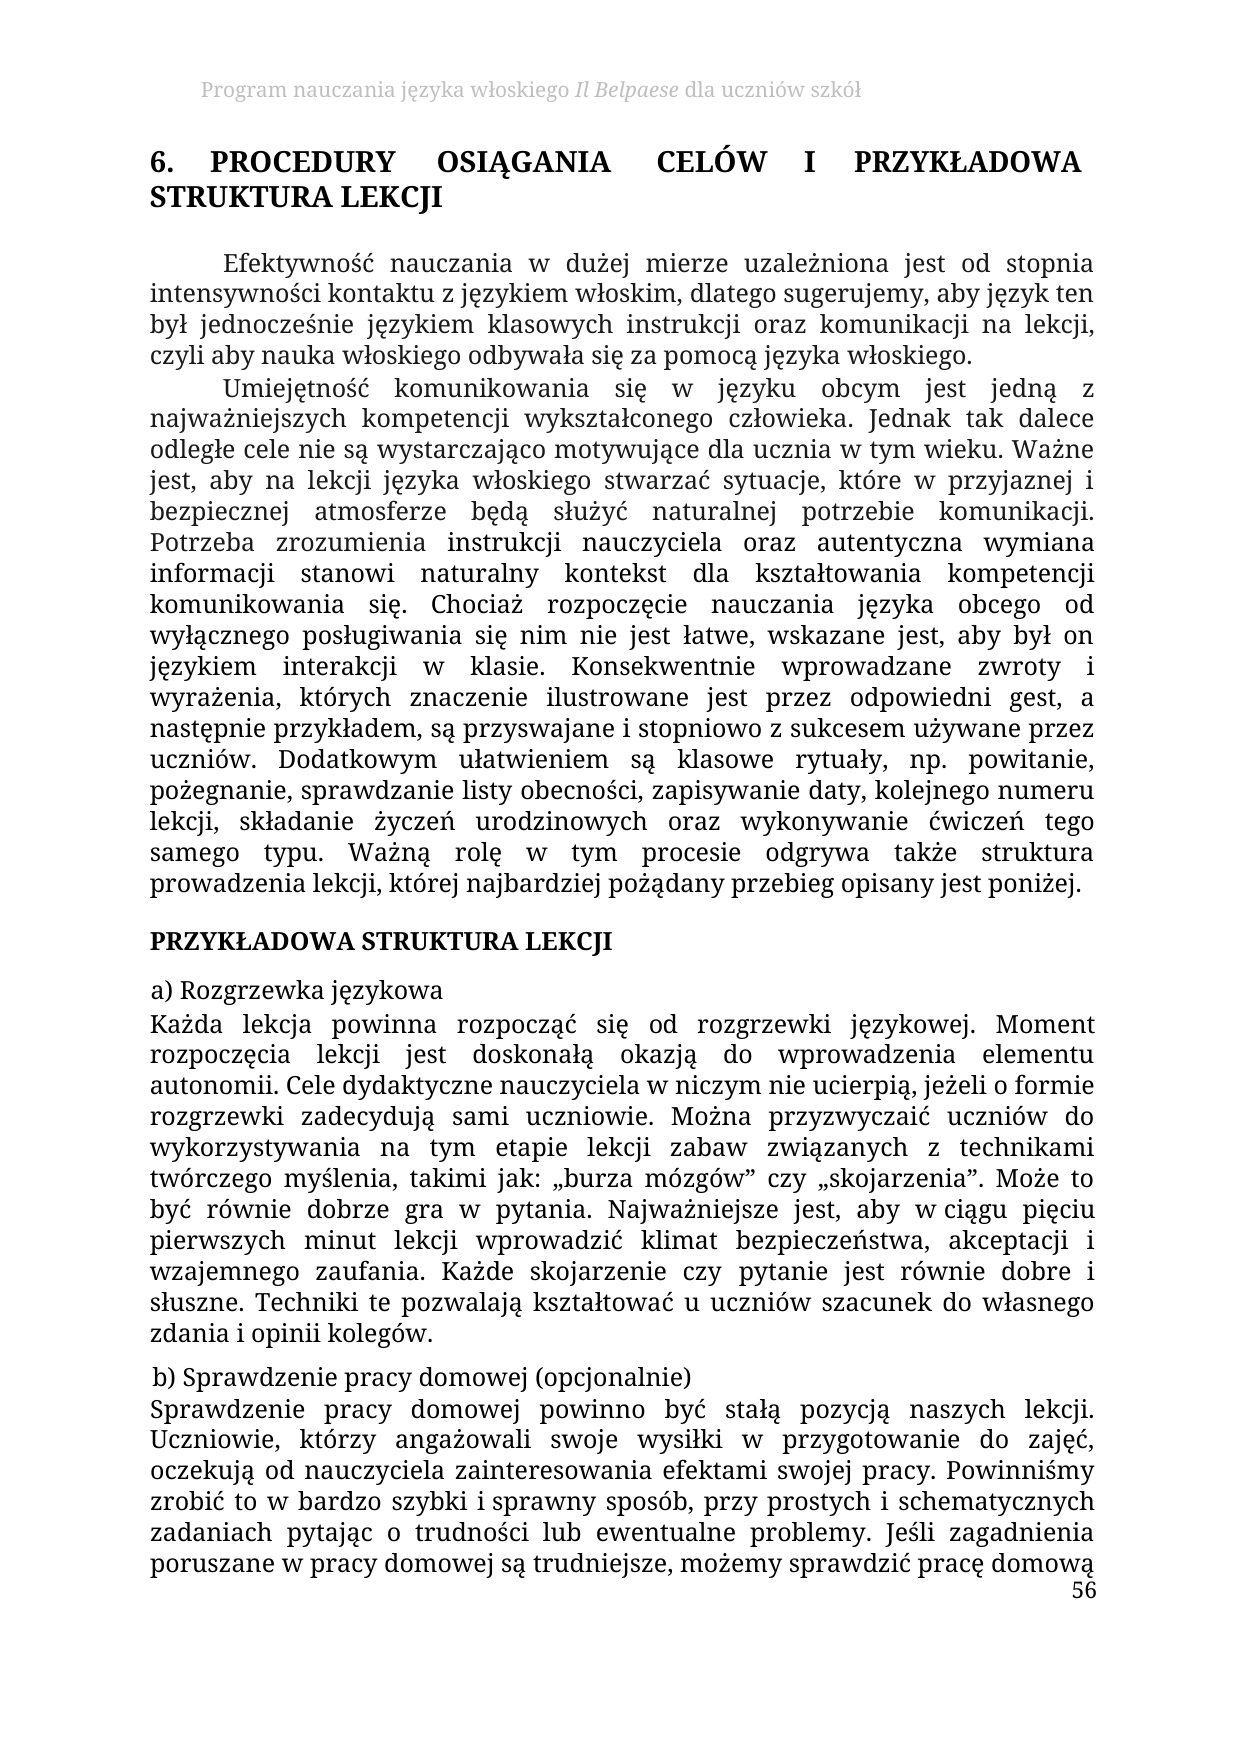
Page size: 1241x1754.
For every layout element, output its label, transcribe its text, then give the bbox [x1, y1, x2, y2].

text a) Rozgrzewka językowa [150, 967, 1180, 1007]
text Efektywność nauczania w dużej mierze uzależniona jest od stopnia intensywności kontaktu z językiem włoskim, dlatego sugerujemy, aby język ten był jednocześnie językiem klasowych instrukcji oraz komunikacji na lekcji, czyli aby nauka włoskiego odbywała się za pomocą języka włoskiego. [149, 248, 1095, 372]
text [150, 1394, 1095, 1580]
text Umiejętność komunikowania się w języku obcym jest jedną z najważniejszych kompetencji wykształconego człowieka. Jednak tak dalece odległe cele nie są wystarczająco motywujące dla ucznia w tym wieku. Ważne jest, aby na lekcji języka włoskiego stwarzać sytuacje, które w przyjaznej i bezpiecznej atmosferze będą służyć naturalnej potrzebie komunikacji. Potrzeba zrozumienia instrukcji nauczyciela oraz autentyczna wymiana informacji stanowi naturalny kontekst dla kształtowania kompetencji komunikowania się. Chociaż rozpoczęcie nauczania języka obcego od wyłącznego posługiwania się nim nie jest łatwe, wskazane jest, aby był on językiem interakcji w klasie. Konsekwentnie wprowadzane zwroty i wyrażenia, których znaczenie ilustrowane jest przez odpowiedni gest, a następnie przykładem, są przyswajane i stopniowo z sukcesem używane przez uczniów. Dodatkowym ułatwieniem są klasowe rytuały, np. powitanie, pożegnanie, sprawdzanie listy obecności, zapisywanie daty, kolejnego numeru lekcji, składanie życzeń urodzinowych oraz wykonywanie ćwiczeń tego samego typu. Ważną rolę w tym procesie odgrywa także struktura prowadzenia lekcji, której najbardziej pożądany przebieg opisany jest poniżej. [149, 372, 1095, 900]
text b) Sprawdzenie pracy domowej (opcjonalnie) [152, 1360, 1180, 1394]
subtitle PROCEDURY OSIĄGANIA CELÓW I PRZYKŁADOWA STRUKTURA LEKCJI [149, 143, 1094, 216]
text Każda lekcja powinna rozpocząć się od rozgrzewki językowej. Moment rozpoczęcia lekcji jest doskonałą okazją do wprowadzenia elementu autonomii. Cele dydaktyczne nauczyciela w niczym nie ucierpią, jeżeli o formie rozgrzewki zadecydują sami uczniowie. Można przyzwyczaić uczniów do wykorzystywania na tym etapie lekcji zabaw związanych z technikami twórczego myślenia, takimi jak: „burza mózgów” czy „skojarzenia”. Może to być równie dobrze gra w pytania. Najważniejsze jest, aby w ciągu pięciu pierwszych minut lekcji wprowadzić klimat bezpieczeństwa, akceptacji i wzajemnego zaufania. Każde skojarzenie czy pytanie jest równie dobre i słuszne. Techniki te pozwalają kształtować u uczniów szacunek do własnego zdania i opinii kolegów. [149, 1009, 1095, 1350]
text PRZYKŁADOWA STRUKTURA LEKCJI [149, 924, 1180, 958]
